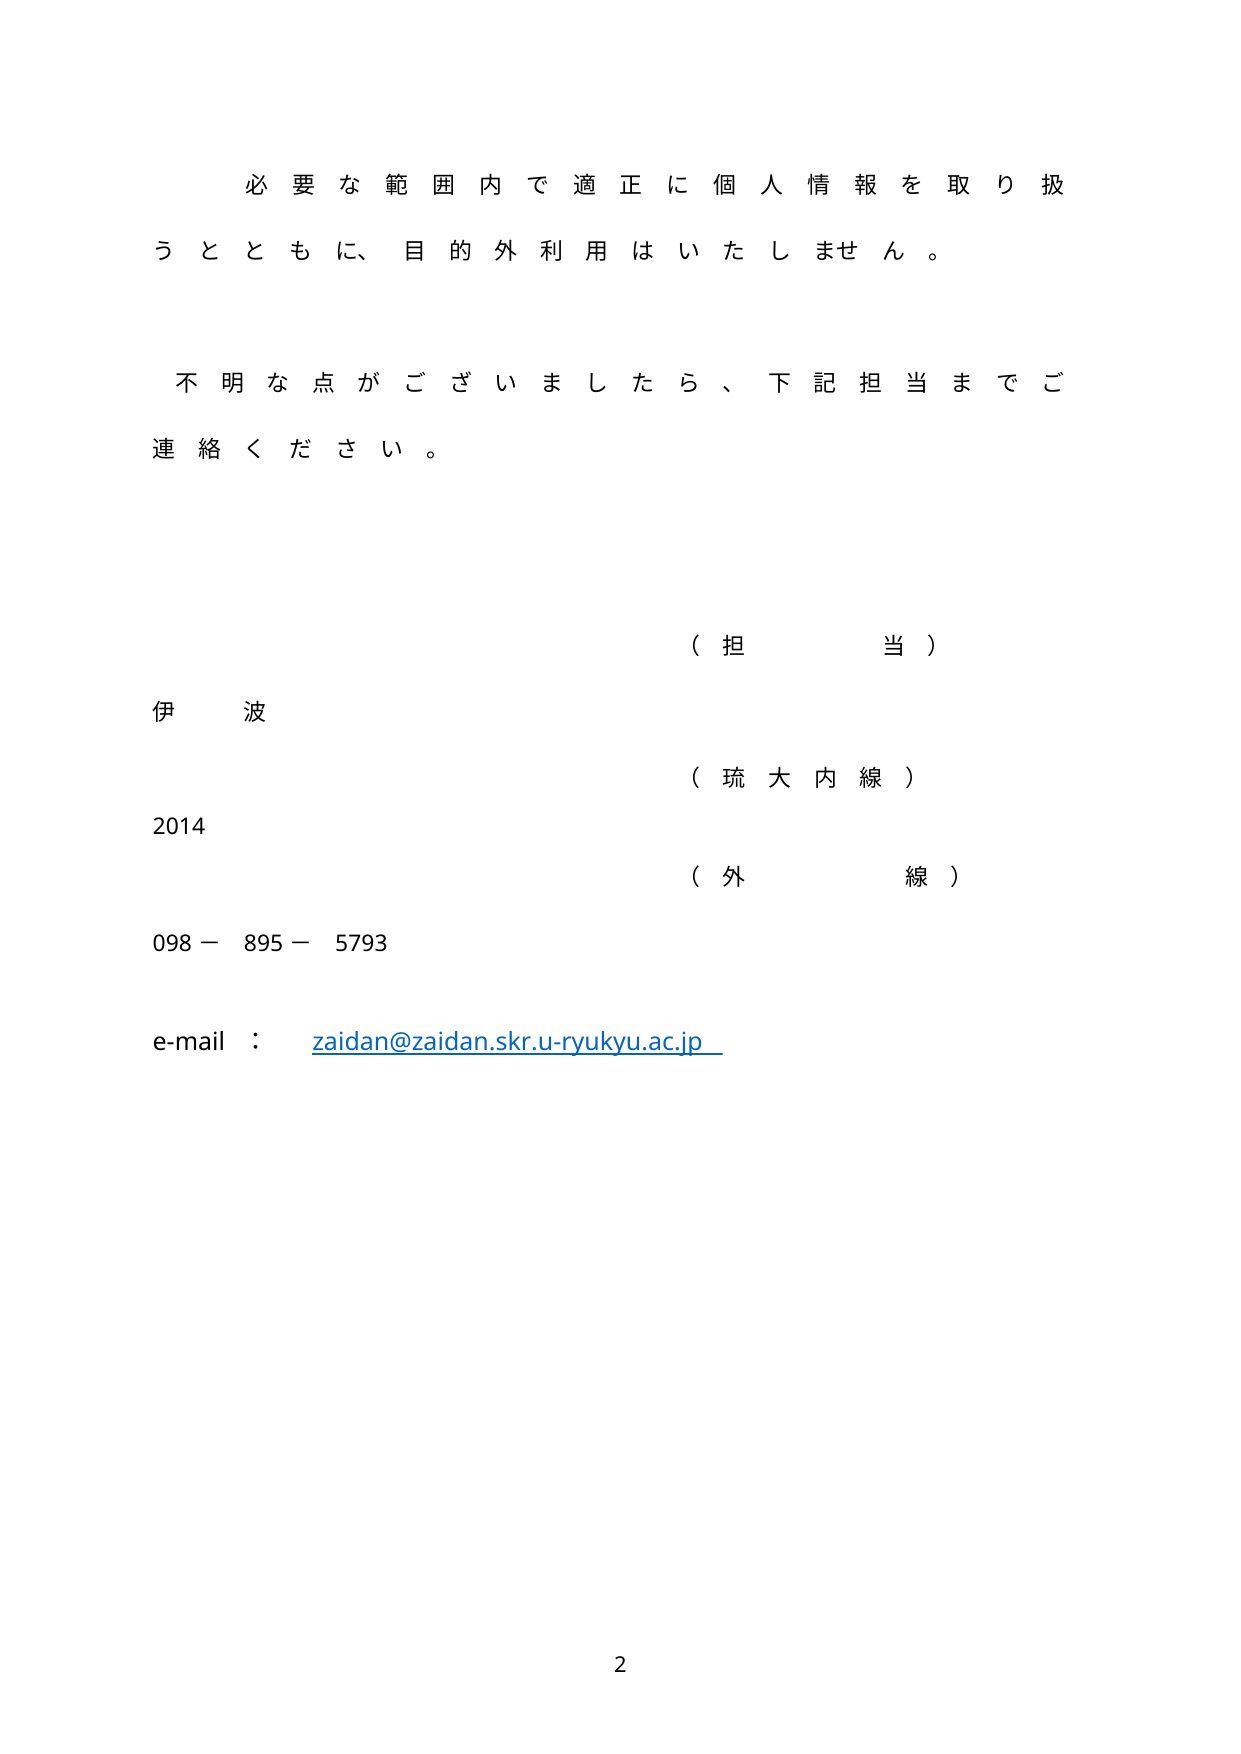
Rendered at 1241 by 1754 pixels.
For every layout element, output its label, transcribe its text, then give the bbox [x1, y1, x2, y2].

text 必要な範囲内で適正に個人情報を取り扱うとともに、目的外利用はいたしません。 [152, 151, 1088, 283]
text （外 線） 098－895－5793 [152, 842, 1088, 974]
text e-mail： zaidan@zaidan.skr.u-ryukyu.ac.jp [152, 974, 1088, 1073]
text （琉大内線） 2014 [152, 744, 1088, 842]
text （担 当） 伊 波 [152, 612, 1088, 744]
text 不明な点がございましたら、下記担当までご連絡ください。 [152, 349, 1088, 480]
